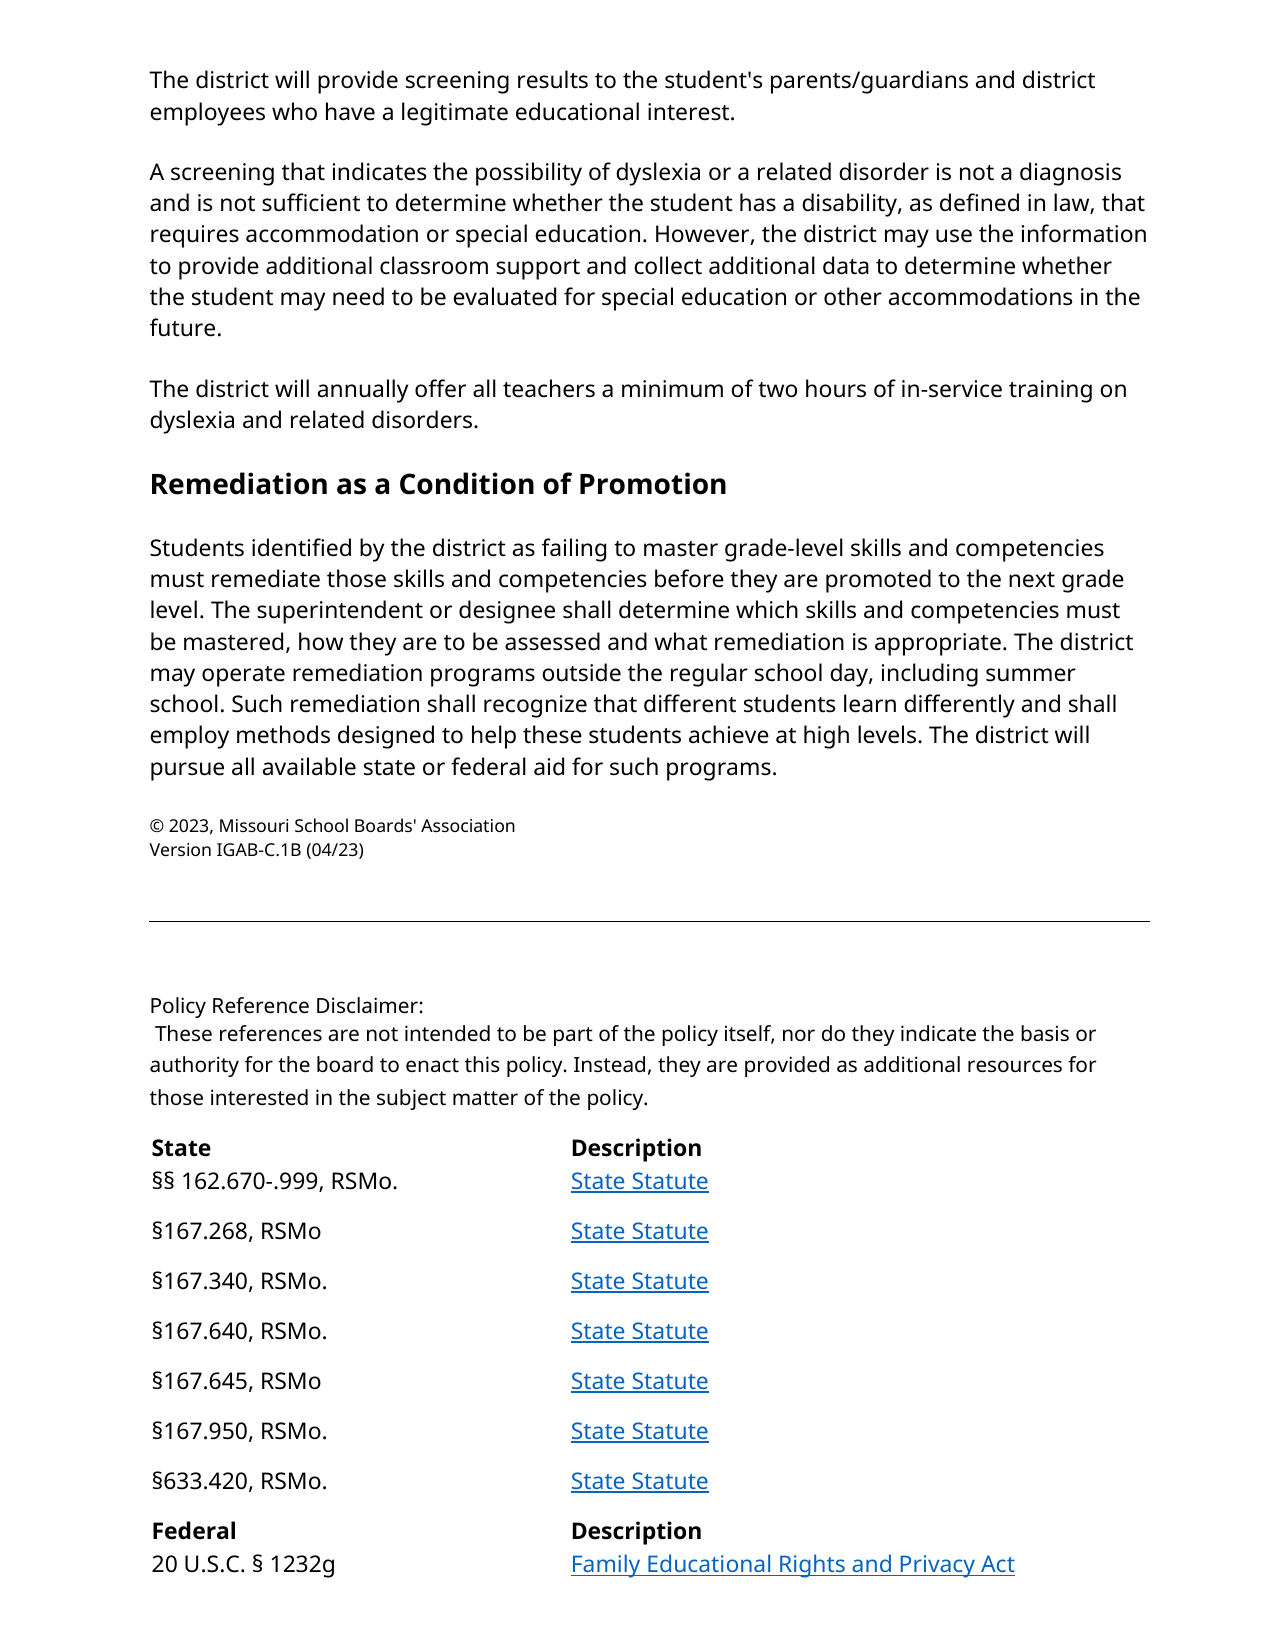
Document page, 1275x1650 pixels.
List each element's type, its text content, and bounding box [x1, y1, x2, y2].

table_cell §167.950, RSMo. [150, 1415, 569, 1465]
table_cell §167.640, RSMo. [150, 1315, 569, 1365]
subtitle Policy Reference Disclaimer: [149, 991, 1150, 1019]
text A screening that indicates the possibility of dyslexia or a related disorder is not a diagnosis and is not sufficient to determine whether the student has a disability, as defined in law, that requires accommodation or special education. However, the district may use the information to provide additional classroom support and collect additional data to determine whether the student may need to be evaluated for special education or other accommodations in the future. [149, 156, 1150, 343]
table_cell §167.645, RSMo [150, 1365, 569, 1415]
table_cell 20 U.S.C. § 1232g [150, 1548, 569, 1598]
table_cell State Statute [570, 1165, 1191, 1215]
table_cell §§ 162.670-.999, RSMo. [150, 1165, 569, 1215]
table_cell State Statute [570, 1315, 1191, 1365]
table_cell State Statute [570, 1215, 1191, 1265]
table_cell Family Educational Rights and Privacy Act [570, 1548, 1191, 1598]
text The district will provide screening results to the student's parents/guardians and district employees who have a legitimate educational interest. [149, 64, 1150, 127]
table_cell State Statute [570, 1265, 1191, 1315]
table_cell State Statute [570, 1415, 1191, 1465]
table_cell §633.420, RSMo. [150, 1465, 569, 1515]
table_header Description [570, 1132, 1191, 1165]
table_cell Description [570, 1515, 1191, 1548]
text These references are not intended to be part of the policy itself, nor do they indicate the basis or authority for the board to enact this policy. Instead, they are provided as additional resources for those interested in the subject matter of the policy. [149, 1019, 1150, 1112]
table_cell §167.268, RSMo [150, 1215, 569, 1265]
text The district will annually offer all teachers a minimum of two hours of in-service training on dyslexia and related disorders. [149, 373, 1150, 435]
subtitle Remediation as a Condition of Promotion [149, 464, 1150, 503]
table_cell §167.340, RSMo. [150, 1265, 569, 1315]
table_header State [150, 1132, 569, 1165]
table_cell State Statute [570, 1465, 1191, 1515]
text Students identified by the district as failing to master grade-level skills and competencies must remediate those skills and competencies before they are promoted to the next grade level. The superintendent or designee shall determine which skills and competencies must be mastered, how they are to be assessed and what remediation is appropriate. The district may operate remediation programs outside the regular school day, including summer school. Such remediation shall recognize that different students learn differently and shall employ methods designed to help these students achieve at high levels. The district will pursue all available state or federal aid for such programs. © 2023, Missouri School Boards' Association Version IGAB-C.1B (04/23) [149, 532, 1150, 861]
table_cell Federal [150, 1515, 569, 1548]
table_cell State Statute [570, 1365, 1191, 1415]
